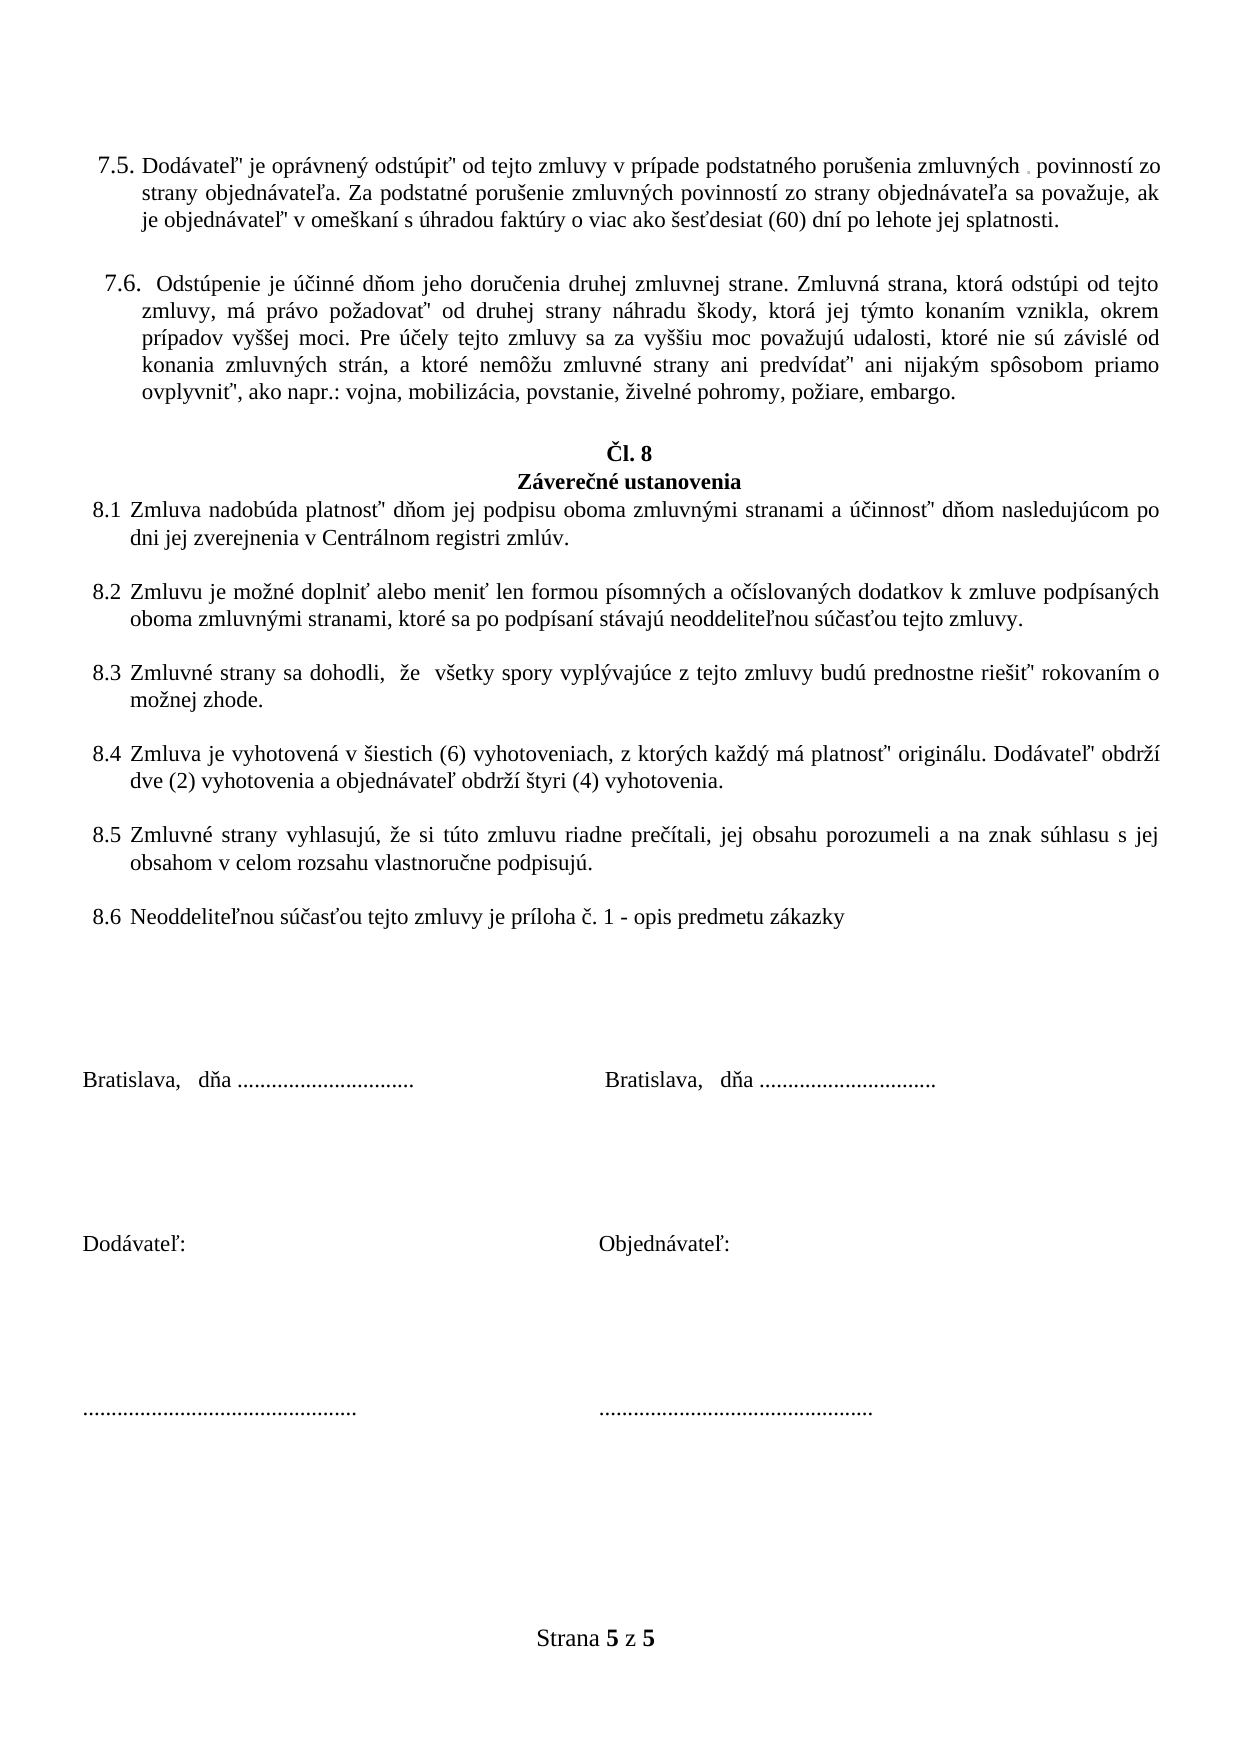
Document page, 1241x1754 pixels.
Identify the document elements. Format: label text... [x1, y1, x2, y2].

text Bratislava, dňa ............................... Bratislava, dňa ............................... [82, 1066, 1161, 1093]
subtitle Čl. 8 [82, 439, 1176, 466]
list Zmluvné strany vyhlasujú, že si túto zmluvu riadne prečítali, jej obsahu porozumeli a na znak súhlasu s jej obsahom v celom rozsahu vlastnoručne podpisujú. [92, 821, 1161, 875]
subtitle Záverečné ustanovenia [82, 468, 1176, 494]
list Dodávateľ' je oprávnený odstúpiť' od tejto zmluvy v prípade podstatného porušenia zmluvných povinností zo strany objednávateľa. Za podstatné porušenie zmluvných povinností zo strany objednávateľa sa považuje, ak je objednávateľ' v omeškaní s úhradou faktúry o viac ako šesťdesiat (60) dní po lehote jej splatnosti. [97, 150, 1161, 233]
text Dodávateľ: Objednávateľ: [82, 1230, 1161, 1257]
list Odstúpenie je účinné dňom jeho doručenia druhej zmluvnej strane. Zmluvná strana, ktorá odstúpi od tejto zmluvy, má právo požadovať' od druhej strany náhradu škody, ktorá jej týmto konaním vznikla, okrem prípadov vyššej moci. Pre účely tejto zmluvy sa za vyššiu moc považujú udalosti, ktoré nie sú závislé od konania zmluvných strán, a ktoré nemôžu zmluvné strany ani predvídať' ani nijakým spôsobom priamo ovplyvniť', ako napr.: vojna, mobilizácia, povstanie, živelné pohromy, požiare, embargo. [104, 268, 1161, 405]
text ................................................ ................................................ [82, 1394, 1098, 1420]
list Zmluva je vyhotovená v šiestich (6) vyhotoveniach, z ktorých každý má platnosť' originálu. Dodávateľ' obdrží dve (2) vyhotovenia a objednávateľ obdrží štyri (4) vyhotovenia. [92, 740, 1161, 794]
list Zmluvné strany sa dohodli, že všetky spory vyplývajúce z tejto zmluvy budú prednostne riešiť' rokovaním o možnej zhode. [92, 659, 1161, 712]
list Neoddeliteľnou súčasťou tejto zmluvy je príloha č. 1 - opis predmetu zákazky [92, 903, 1161, 929]
list Zmluva nadobúda platnosť' dňom jej podpisu oboma zmluvnými stranami a účinnosť' dňom nasledujúcom po dni jej zverejnenia v Centrálnom registri zmlúv. [92, 496, 1161, 550]
list Zmluvu je možné doplniť alebo meniť len formou písomných a očíslovaných dodatkov k zmluve podpísaných oboma zmluvnými stranami, ktoré sa po podpísaní stávajú neoddeliteľnou súčasťou tejto zmluvy. [92, 578, 1161, 631]
